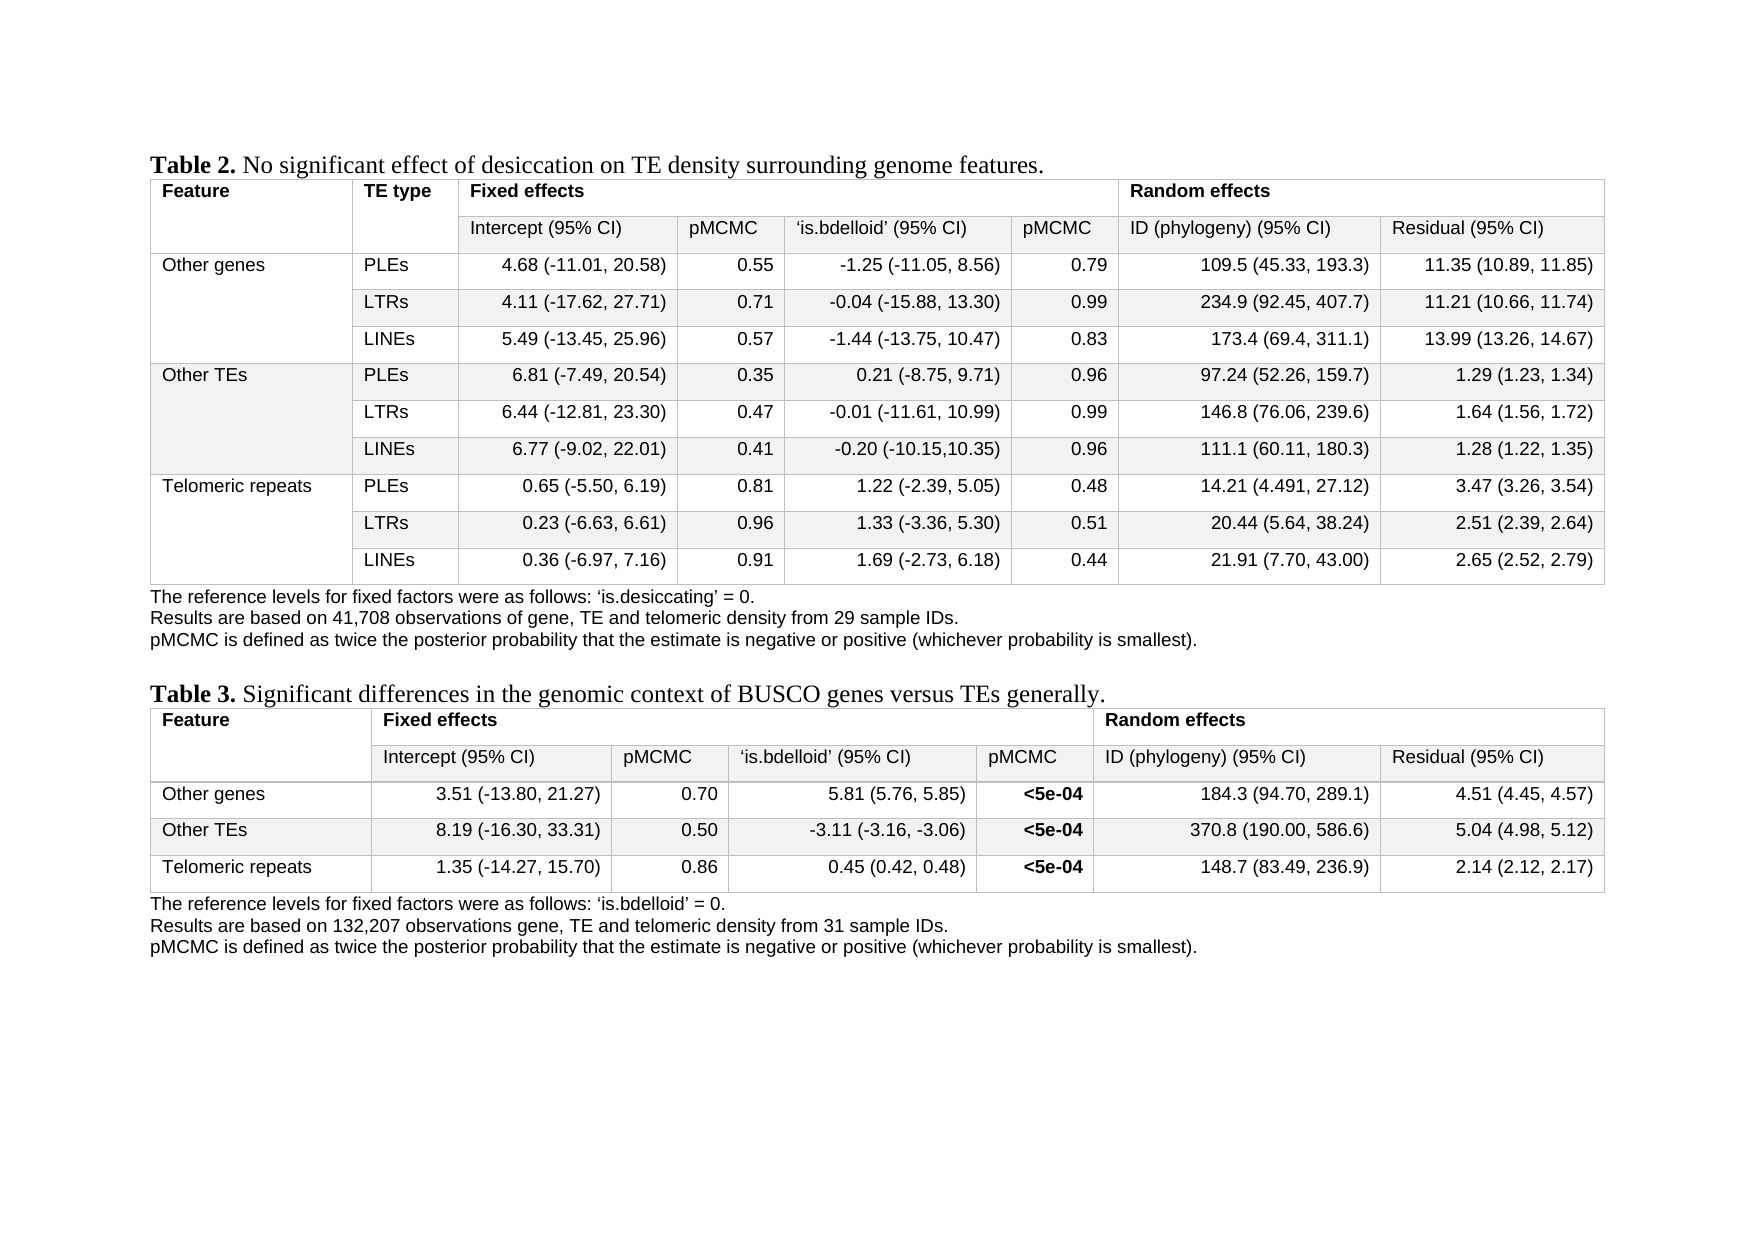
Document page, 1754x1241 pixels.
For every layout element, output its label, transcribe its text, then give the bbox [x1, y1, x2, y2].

table_cell 148.7 (83.49, 236.9) [1094, 856, 1380, 892]
table_cell -0.04 (-15.88, 13.30) [785, 290, 1011, 326]
table_cell 184.3 (94.70, 289.1) [1094, 783, 1380, 818]
table_cell <5e-04 [977, 819, 1093, 855]
table_cell 0.57 [678, 327, 784, 363]
text The reference levels for fixed factors were as follows: ‘is.desiccating’ = 0. [150, 585, 1604, 607]
table_cell 0.96 [678, 512, 784, 547]
table_cell 4.68 (-11.01, 20.58) [459, 254, 677, 289]
table_cell ‘is.bdelloid’ (95% CI) [785, 217, 1011, 252]
table_header Fixed effects [459, 180, 1118, 216]
table_cell Telomeric repeats [151, 856, 371, 892]
table_header TE type [353, 180, 458, 252]
table_cell 97.24 (52.26, 159.7) [1119, 364, 1380, 400]
table_cell -1.44 (-13.75, 10.47) [785, 327, 1011, 363]
table_cell 0.79 [1012, 254, 1118, 289]
table_cell 13.99 (13.26, 14.67) [1381, 327, 1604, 363]
table_cell 0.91 [678, 549, 784, 584]
text Table 2. No significant effect of desiccation on TE density surrounding genome features. [150, 150, 1604, 179]
table_cell LTRs [353, 290, 458, 326]
table_cell 6.81 (-7.49, 20.54) [459, 364, 677, 400]
text pMCMC is defined as twice the posterior probability that the estimate is negative or positive (whichever probability is smallest). [150, 936, 1604, 958]
table_cell 0.83 [1012, 327, 1118, 363]
table_cell 2.51 (2.39, 2.64) [1381, 512, 1604, 547]
table_cell 1.35 (-14.27, 15.70) [372, 856, 611, 892]
table_cell 2.65 (2.52, 2.79) [1381, 549, 1604, 584]
table_cell 20.44 (5.64, 38.24) [1119, 512, 1380, 547]
table_cell Residual (95% CI) [1381, 746, 1604, 781]
table_cell -3.11 (-3.16, -3.06) [729, 819, 976, 855]
table_cell 0.99 [1012, 290, 1118, 326]
table_cell 234.9 (92.45, 407.7) [1119, 290, 1380, 326]
table_cell Telomeric repeats [151, 475, 352, 584]
table_cell -0.01 (-11.61, 10.99) [785, 401, 1011, 437]
table_cell 0.45 (0.42, 0.48) [729, 856, 976, 892]
table_cell Other genes [151, 783, 371, 818]
text pMCMC is defined as twice the posterior probability that the estimate is negative or positive (whichever probability is smallest). [150, 628, 1604, 650]
table_cell PLEs [353, 254, 458, 289]
table_cell 11.21 (10.66, 11.74) [1381, 290, 1604, 326]
table_cell 0.51 [1012, 512, 1118, 547]
table_cell pMCMC [678, 217, 784, 252]
table_cell 1.64 (1.56, 1.72) [1381, 401, 1604, 437]
text Results are based on 132,207 observations gene, TE and telomeric density from 31 sample IDs. [150, 914, 1604, 936]
table_cell 5.49 (-13.45, 25.96) [459, 327, 677, 363]
table_cell 2.14 (2.12, 2.17) [1381, 856, 1604, 892]
table_cell LINEs [353, 438, 458, 474]
table_cell 0.35 [678, 364, 784, 400]
table_header Feature [151, 709, 371, 781]
table_cell 111.1 (60.11, 180.3) [1119, 438, 1380, 474]
table_cell -0.20 (-10.15,10.35) [785, 438, 1011, 474]
table_cell 11.35 (10.89, 11.85) [1381, 254, 1604, 289]
table_cell 0.48 [1012, 475, 1118, 511]
table_cell PLEs [353, 475, 458, 511]
table_cell ID (phylogeny) (95% CI) [1094, 746, 1380, 781]
table_cell 4.11 (-17.62, 27.71) [459, 290, 677, 326]
table_cell -1.25 (-11.05, 8.56) [785, 254, 1011, 289]
text Table 3. Significant differences in the genomic context of BUSCO genes versus TEs generally. [150, 679, 1604, 708]
table_cell 0.96 [1012, 364, 1118, 400]
table_cell Other TEs [151, 819, 371, 855]
table_cell 0.81 [678, 475, 784, 511]
table_cell pMCMC [612, 746, 728, 781]
table_cell 5.04 (4.98, 5.12) [1381, 819, 1604, 855]
table_cell 0.47 [678, 401, 784, 437]
table_cell Intercept (95% CI) [372, 746, 611, 781]
table_cell 146.8 (76.06, 239.6) [1119, 401, 1380, 437]
table_cell 1.22 (-2.39, 5.05) [785, 475, 1011, 511]
table_cell 1.33 (-3.36, 5.30) [785, 512, 1011, 547]
table_header Fixed effects [372, 709, 1093, 744]
table_cell 4.51 (4.45, 4.57) [1381, 783, 1604, 818]
table_cell 0.21 (-8.75, 9.71) [785, 364, 1011, 400]
table_cell <5e-04 [977, 783, 1093, 818]
table_cell PLEs [353, 364, 458, 400]
table_cell Intercept (95% CI) [459, 217, 677, 252]
table_cell 1.69 (-2.73, 6.18) [785, 549, 1011, 584]
table_cell 1.28 (1.22, 1.35) [1381, 438, 1604, 474]
table_cell Residual (95% CI) [1381, 217, 1604, 252]
table_cell 0.99 [1012, 401, 1118, 437]
text The reference levels for fixed factors were as follows: ‘is.bdelloid’ = 0. [150, 893, 1604, 914]
table_header Random effects [1119, 180, 1604, 216]
table_cell 109.5 (45.33, 193.3) [1119, 254, 1380, 289]
table_header Random effects [1094, 709, 1604, 744]
table_cell LTRs [353, 512, 458, 547]
table_cell Other genes [151, 254, 352, 363]
table_cell 8.19 (-16.30, 33.31) [372, 819, 611, 855]
table_cell 0.55 [678, 254, 784, 289]
table_cell Other TEs [151, 364, 352, 474]
table_cell 370.8 (190.00, 586.6) [1094, 819, 1380, 855]
table_cell 3.51 (-13.80, 21.27) [372, 783, 611, 818]
table_cell 0.70 [612, 783, 728, 818]
table_cell ID (phylogeny) (95% CI) [1119, 217, 1380, 252]
table_cell LINEs [353, 549, 458, 584]
table_cell pMCMC [1012, 217, 1118, 252]
table_cell ‘is.bdelloid’ (95% CI) [729, 746, 976, 781]
table_cell 14.21 (4.491, 27.12) [1119, 475, 1380, 511]
table_cell 0.41 [678, 438, 784, 474]
table_cell 6.77 (-9.02, 22.01) [459, 438, 677, 474]
table_cell 3.47 (3.26, 3.54) [1381, 475, 1604, 511]
table_cell 5.81 (5.76, 5.85) [729, 783, 976, 818]
table_header Feature [151, 180, 352, 252]
table_cell LTRs [353, 401, 458, 437]
table_cell LINEs [353, 327, 458, 363]
table_cell 0.96 [1012, 438, 1118, 474]
table_cell 6.44 (-12.81, 23.30) [459, 401, 677, 437]
table_cell pMCMC [977, 746, 1093, 781]
table_cell 0.44 [1012, 549, 1118, 584]
table_cell 21.91 (7.70, 43.00) [1119, 549, 1380, 584]
table_cell 0.86 [612, 856, 728, 892]
table_cell 0.71 [678, 290, 784, 326]
table_cell 1.29 (1.23, 1.34) [1381, 364, 1604, 400]
table_cell 0.23 (-6.63, 6.61) [459, 512, 677, 547]
table_cell <5e-04 [977, 856, 1093, 892]
text Results are based on 41,708 observations of gene, TE and telomeric density from 29 sample IDs. [150, 607, 1604, 628]
table_cell 0.50 [612, 819, 728, 855]
table_cell 173.4 (69.4, 311.1) [1119, 327, 1380, 363]
table_cell 0.65 (-5.50, 6.19) [459, 475, 677, 511]
table_cell 0.36 (-6.97, 7.16) [459, 549, 677, 584]
